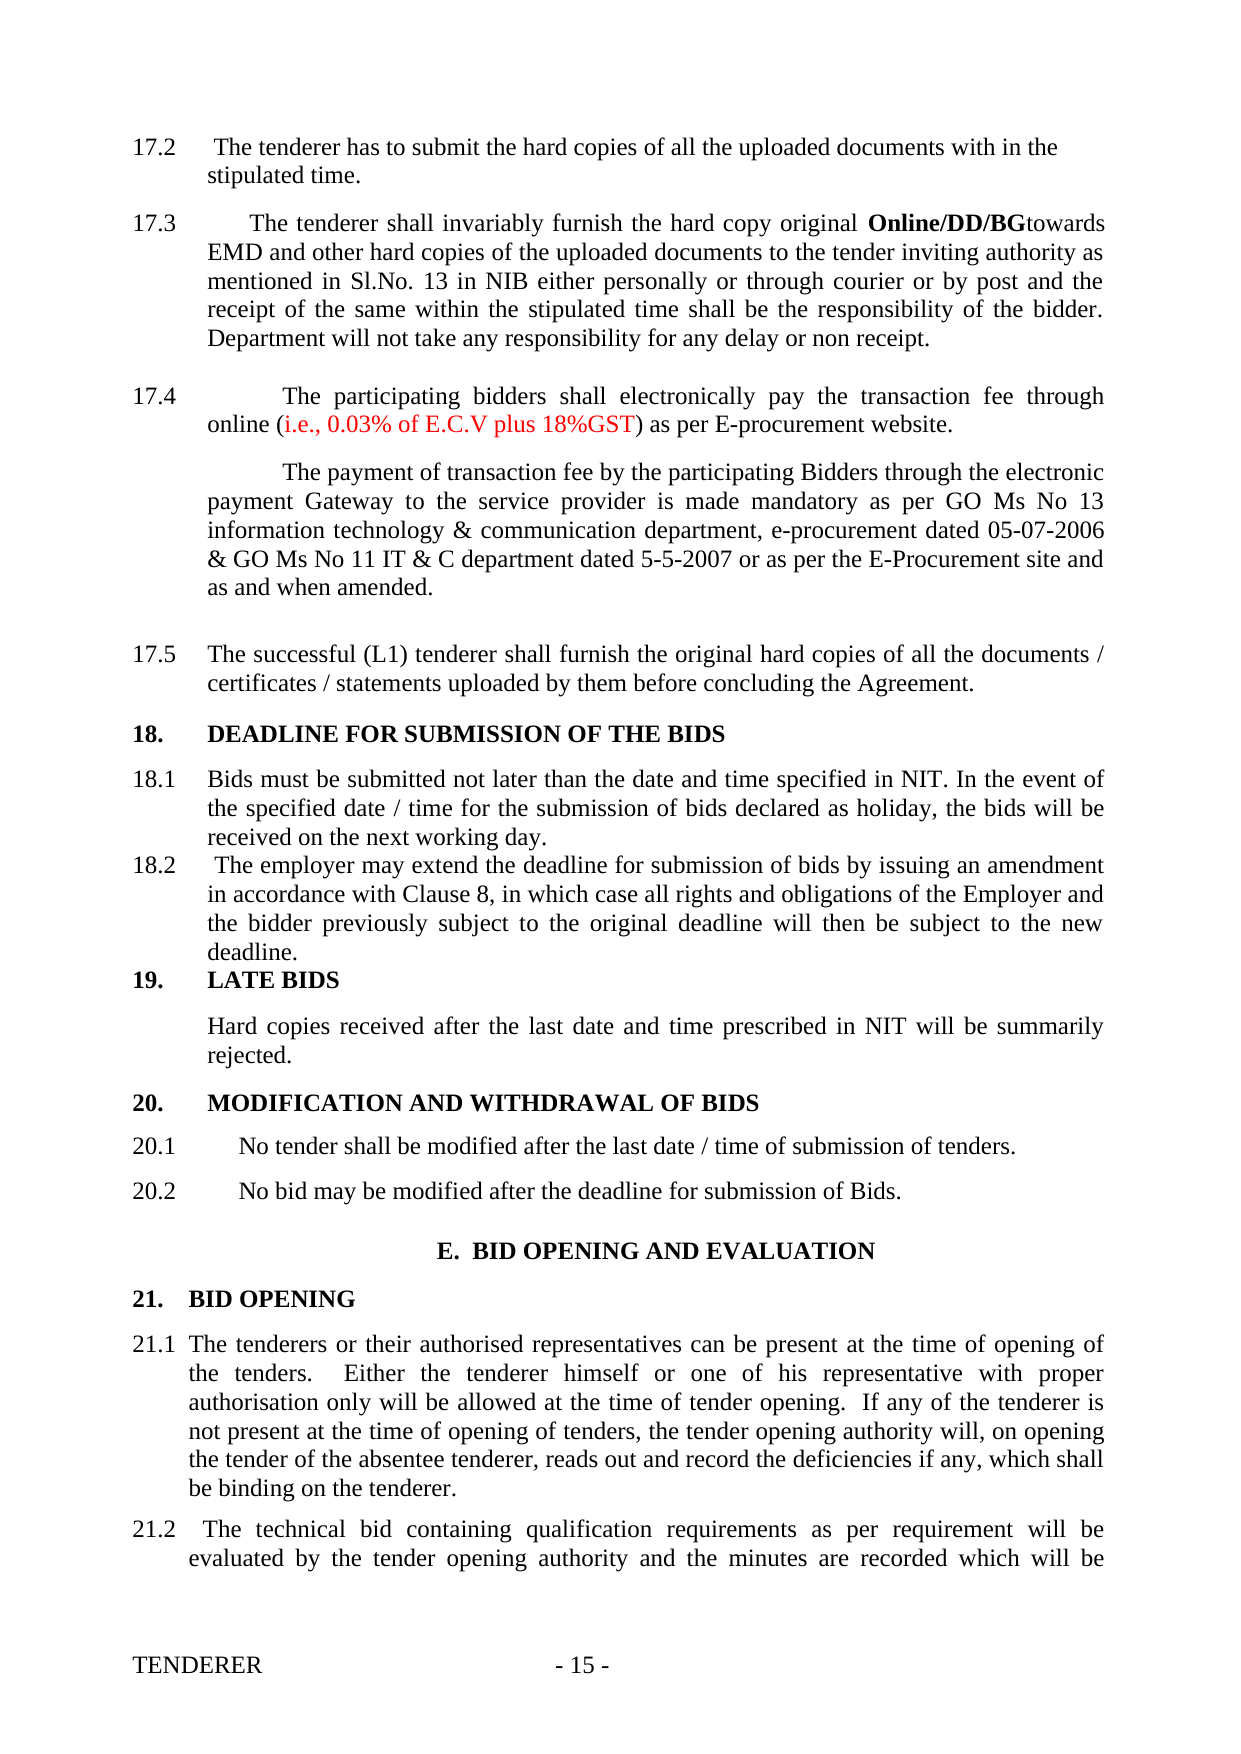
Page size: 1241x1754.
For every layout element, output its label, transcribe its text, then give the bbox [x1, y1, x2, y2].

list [132, 1514, 1105, 1572]
list BID OPENING [132, 1284, 1105, 1313]
list The tenderers or their authorised representatives can be present at the time of opening of the tenders. Either the tenderer himself or one of his representative with proper authorisation only will be allowed at the time of tender opening. If any of the tenderer is not present at the time of opening of tenders, the tender opening authority will, on opening the tender of the absentee tenderer, reads out and record the deficiencies if any, which shall be binding on the tenderer. [132, 1329, 1105, 1502]
list No bid may be modified after the deadline for submission of Bids. [132, 1176, 1105, 1205]
list DEADLINE FOR SUBMISSION OF THE BIDS [132, 719, 1105, 747]
text 19. LATE BIDS [132, 965, 1105, 994]
subtitle E. BID OPENING AND EVALUATION [207, 1236, 1105, 1265]
list No tender shall be modified after the last date / time of submission of tenders. [132, 1131, 1105, 1159]
list MODIFICATION AND WITHDRAWAL OF BIDS [132, 1088, 1105, 1116]
list The tenderer shall invariably furnish the hard copy original Online/DD/BGtowards EMD and other hard copies of the uploaded documents to the tender inviting authority as mentioned in Sl.No. 13 in NIB either personally or through courier or by post and the receipt of the same within the stipulated time shall be the responsibility of the bidder. Department will not take any responsibility for any delay or non receipt. [132, 208, 1105, 352]
list The tenderer has to submit the hard copies of all the uploaded documents with in the stipulated time. [132, 132, 1105, 189]
list Bids must be submitted not later than the date and time specified in NIT. In the event of the specified date / time for the submission of bids declared as holiday, the bids will be received on the next working day. [132, 764, 1105, 850]
list The participating bidders shall electronically pay the transaction fee through online (i.e., 0.03% of E.C.V plus 18%GST) as per E-procurement website. [132, 381, 1105, 438]
text Hard copies received after the last date and time prescribed in NIT will be summarily rejected. [207, 1011, 1105, 1068]
list The employer may extend the deadline for submission of bids by issuing an amendment in accordance with Clause 8, in which case all rights and obligations of the Employer and the bidder previously subject to the original deadline will then be subject to the new deadline. [132, 850, 1105, 965]
list 17.5 The successful (L1) tenderer shall furnish the original hard copies of all the documents / certificates / statements uploaded by them before concluding the Agreement. [132, 639, 1105, 697]
list The payment of transaction fee by the participating Bidders through the electronic payment Gateway to the service provider is made mandatory as per GO Ms No 13 information technology & communication department, e-procurement dated 05-07-2006 & GO Ms No 11 IT & C department dated 5-5-2007 or as per the E-Procurement site and as and when amended. [132, 457, 1105, 601]
